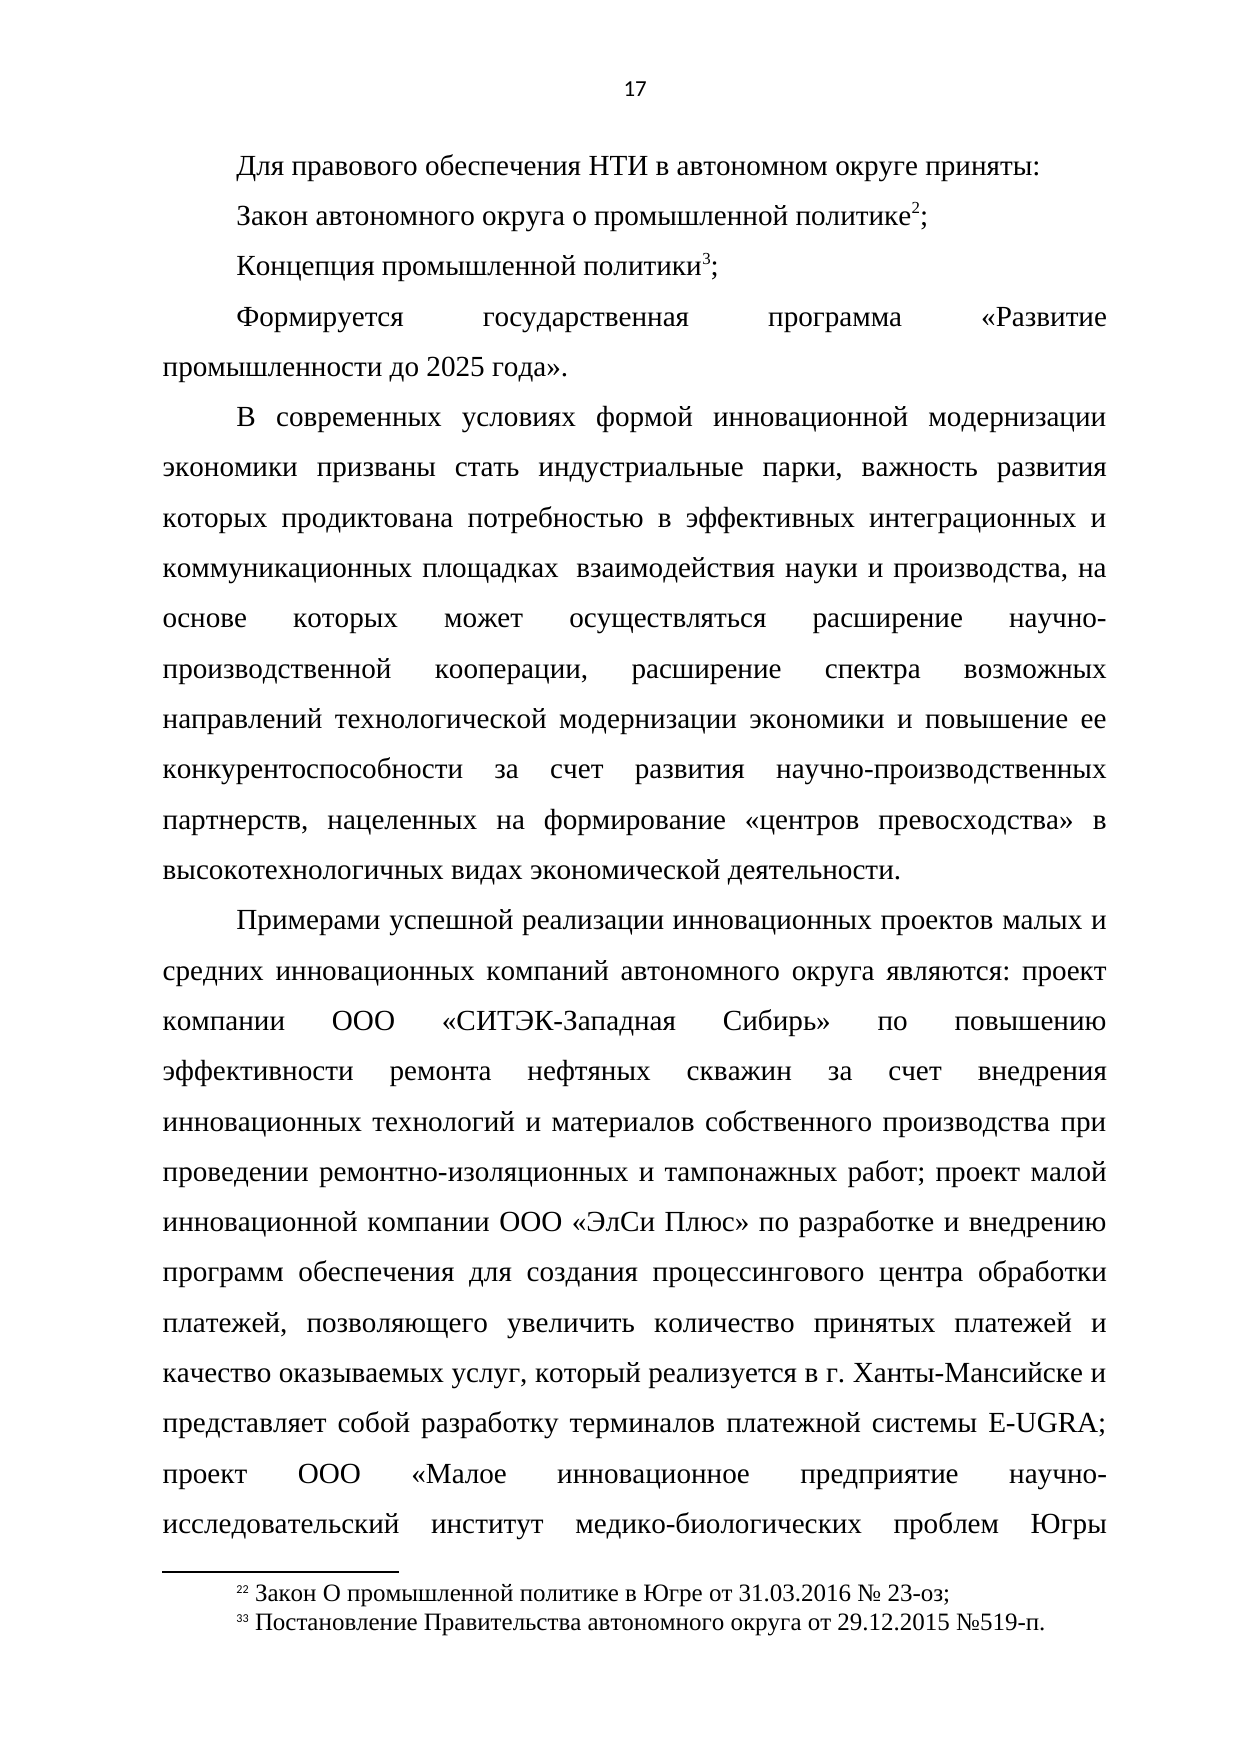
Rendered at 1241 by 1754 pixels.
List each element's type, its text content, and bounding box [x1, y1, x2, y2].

text Для правового обеспечения НТИ в автономном округе приняты: [162, 148, 1107, 181]
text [162, 902, 1107, 1540]
text Закон автономного округа о промышленной политике2; [162, 198, 1107, 232]
text В современных условиях формой инновационной модернизации экономики призваны стать индустриальные парки, важность развития которых продиктована потребностью в эффективных интеграционных и коммуникационных площадках взаимодействия науки и производства, на основе которых может осуществляться расширение научно-производственной кооперации, расширение спектра возможных направлений технологической модернизации экономики и повышение ее конкурентоспособности за счет развития научно-производственных партнерств, нацеленных на формирование «центров превосходства» в высокотехнологичных видах экономической деятельности. [162, 399, 1107, 886]
text Формируется государственная программа «Развитие промышленности до 2025 года». [162, 299, 1107, 382]
text Концепция промышленной политики3; [162, 248, 1107, 282]
